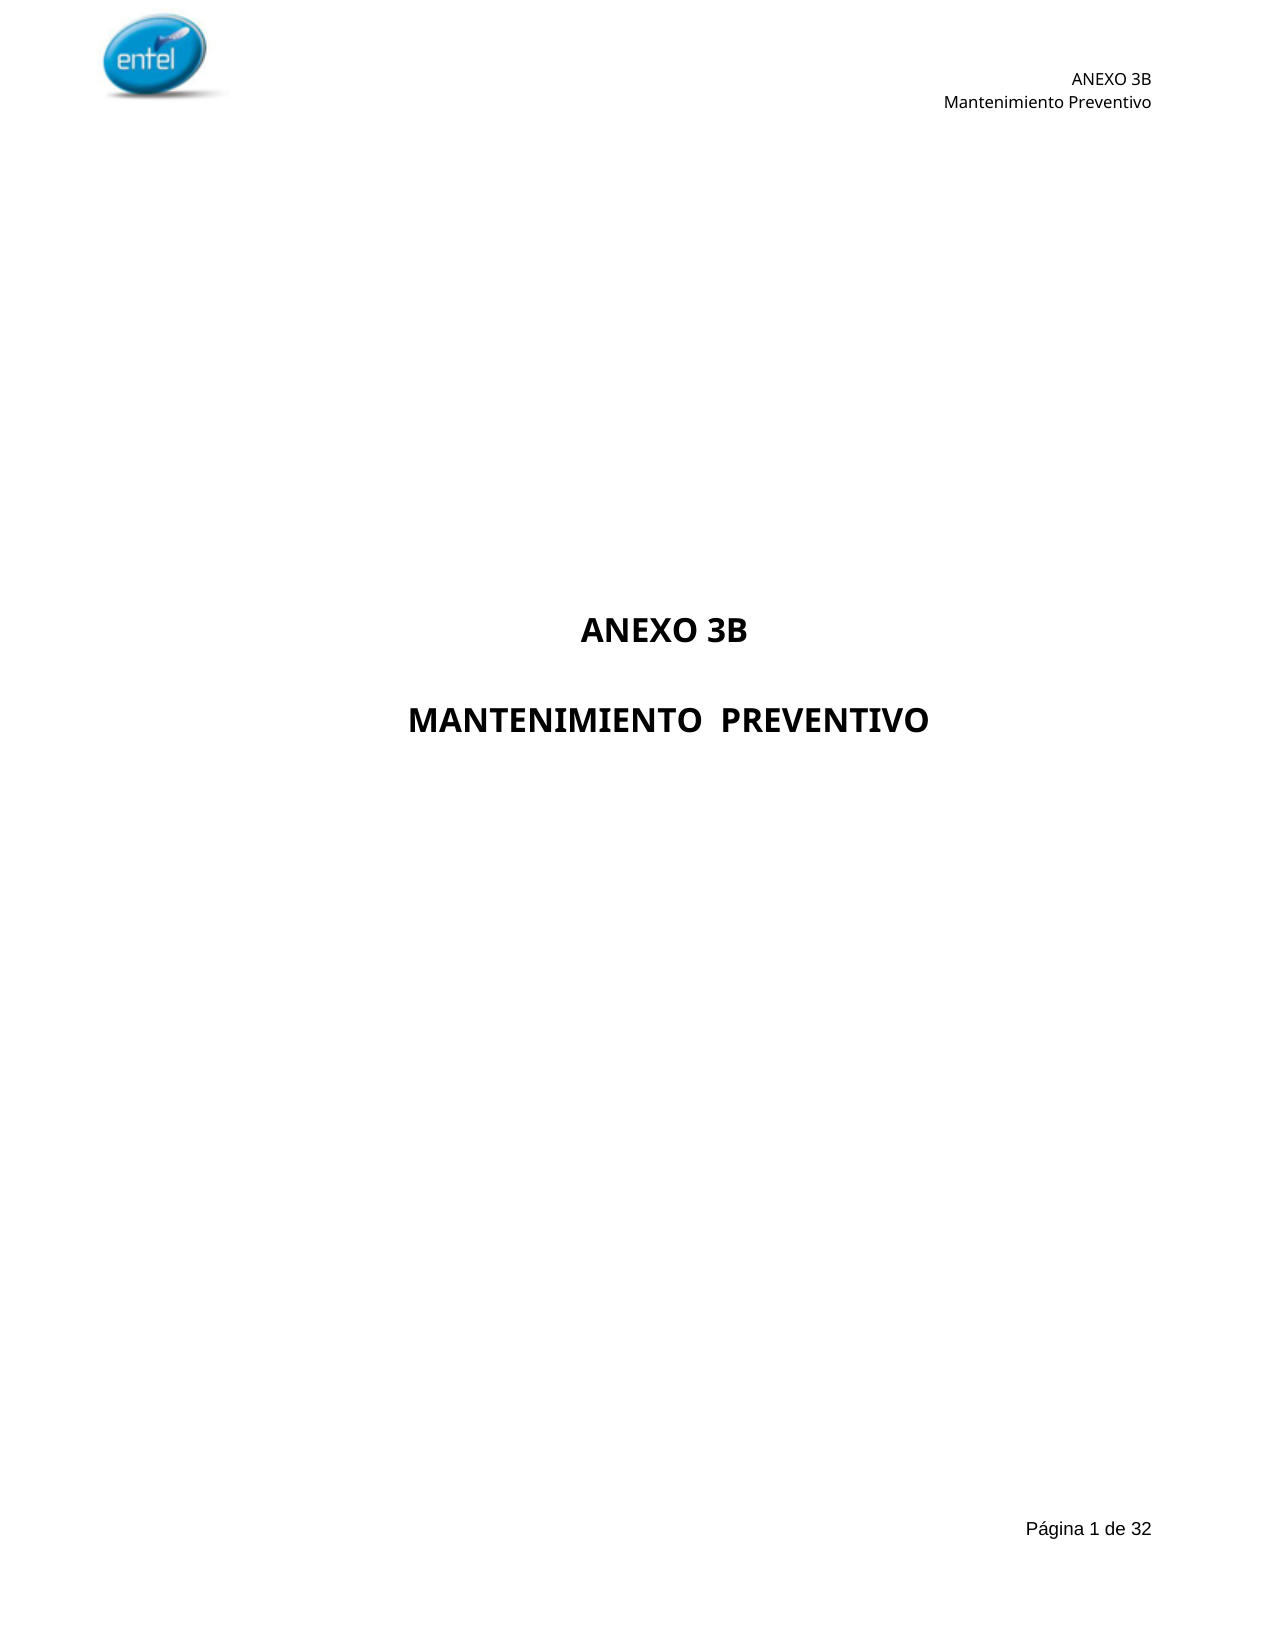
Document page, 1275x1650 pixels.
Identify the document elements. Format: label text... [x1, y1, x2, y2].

text MANTENIMIENTO PREVENTIVO [177, 697, 1152, 743]
title ANEXO 3B [177, 606, 1152, 652]
picture [87, 7, 230, 105]
